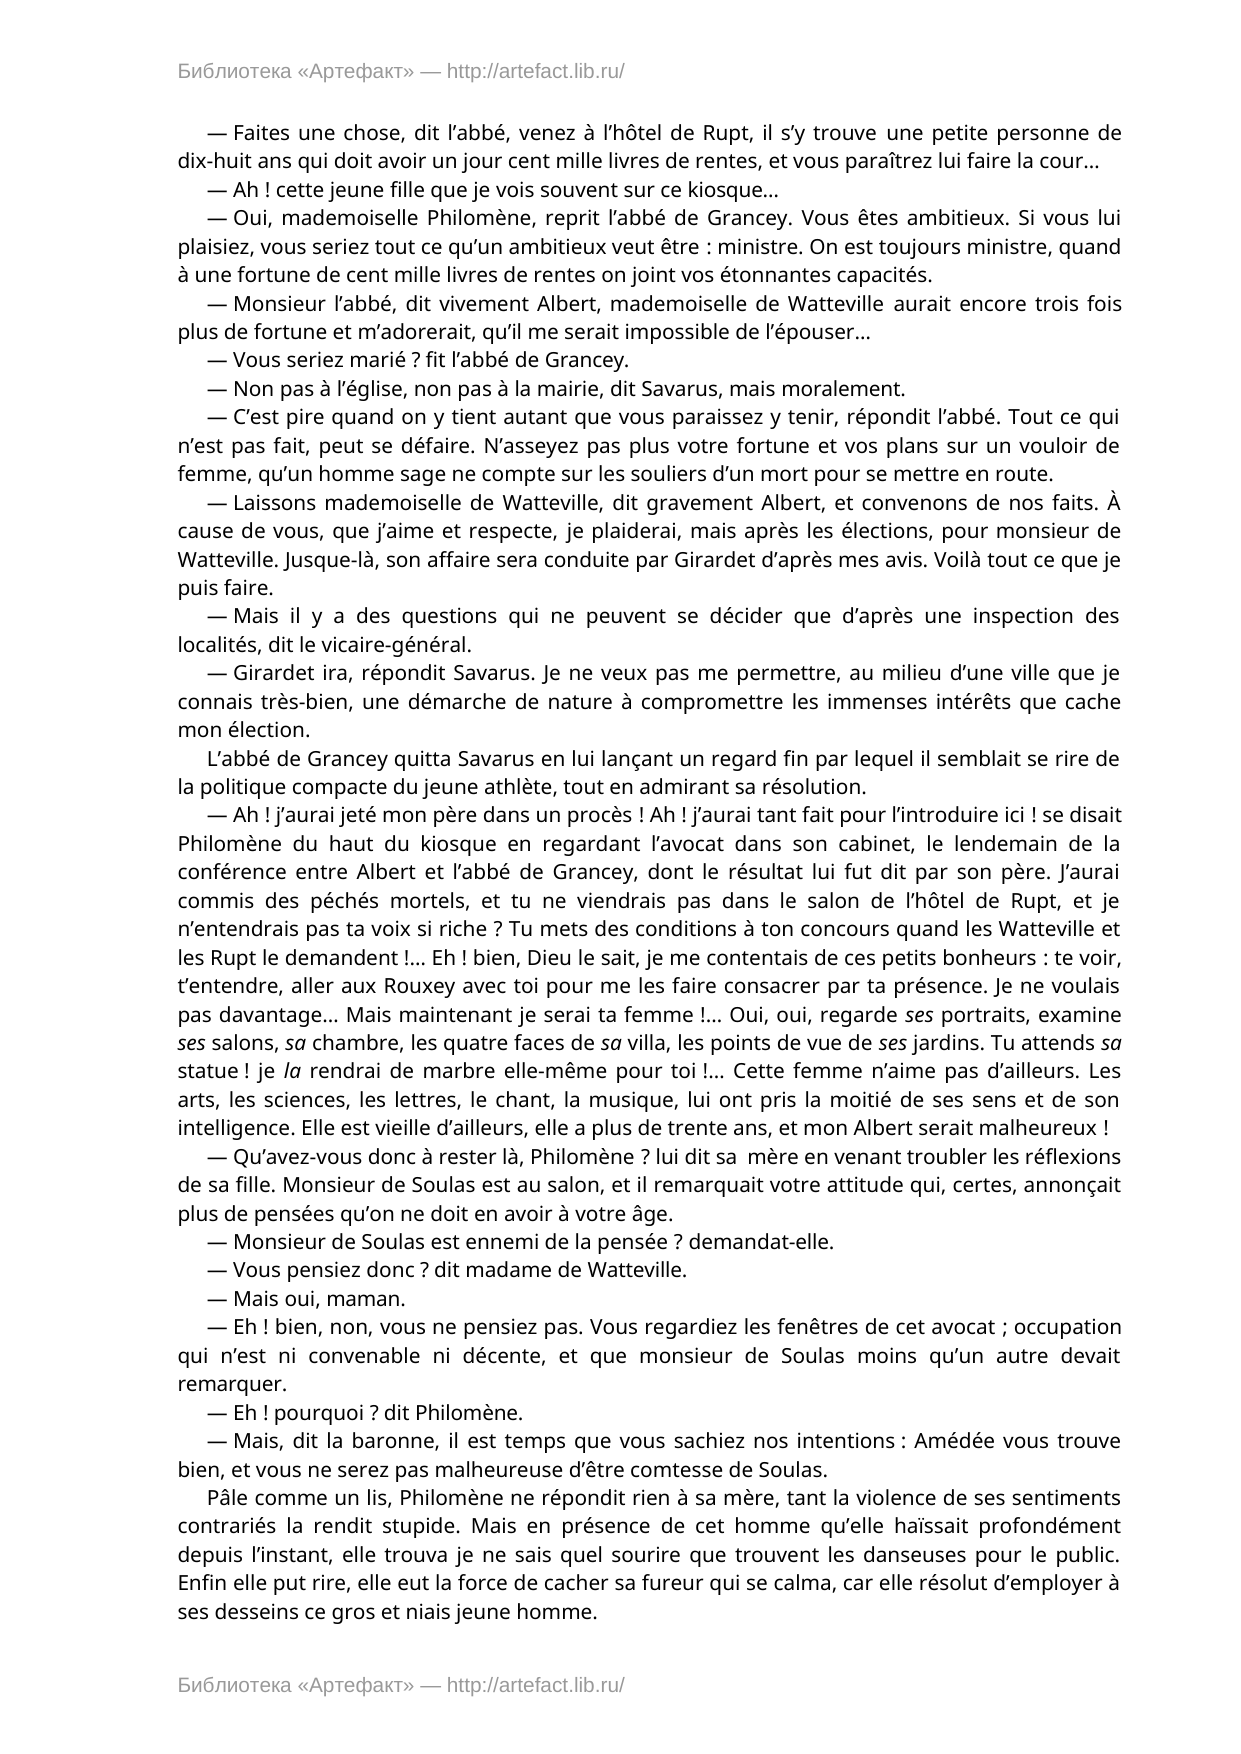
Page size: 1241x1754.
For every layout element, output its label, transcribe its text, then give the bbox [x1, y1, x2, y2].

text — Mais il y a des questions qui ne peuvent se décider que d’après une inspection des localités, dit le vicaire-général. [177, 602, 1122, 658]
text — Mais, dit la baronne, il est temps que vous sachiez nos intentions : Amédée vous trouve bien, et vous ne serez pas malheureuse d’être comtesse de Soulas. [177, 1426, 1122, 1483]
text — Vous seriez marié ? fit l’abbé de Grancey. [177, 346, 1122, 374]
text — Laissons mademoiselle de Watteville, dit gravement Albert, et convenons de nos faits. À cause de vous, que j’aime et respecte, je plaiderai, mais après les élections, pour monsieur de Watteville. Jusque-là, son affaire sera conduite par Girardet d’après mes avis. Voilà tout ce que je puis faire. [177, 488, 1122, 602]
text — Faites une chose, dit l’abbé, venez à l’hôtel de Rupt, il s’y trouve une petite personne de dix-huit ans qui doit avoir un jour cent mille livres de rentes, et vous paraîtrez lui faire la cour… [177, 118, 1122, 175]
text — Ah ! cette jeune fille que je vois souvent sur ce kiosque… [177, 175, 1122, 203]
text L’abbé de Grancey quitta Savarus en lui lançant un regard fin par lequel il semblait se rire de la politique compacte du jeune athlète, tout en admirant sa résolution. [177, 744, 1122, 801]
text — C’est pire quand on y tient autant que vous paraissez y tenir, répondit l’abbé. Tout ce qui n’est pas fait, peut se défaire. N’asseyez pas plus votre fortune et vos plans sur un vouloir de femme, qu’un homme sage ne compte sur les souliers d’un mort pour se mettre en route. [177, 402, 1122, 488]
text — Non pas à l’église, non pas à la mairie, dit Savarus, mais moralement. [177, 374, 1122, 402]
text Pâle comme un lis, Philomène ne répondit rien à sa mère, tant la violence de ses sentiments contrariés la rendit stupide. Mais en présence de cet homme qu’elle haïssait profondément depuis l’instant, elle trouva je ne sais quel sourire que trouvent les danseuses pour le public. Enfin elle put rire, elle eut la force de cacher sa fureur qui se calma, car elle résolut d’employer à ses desseins ce gros et niais jeune homme. [177, 1483, 1122, 1625]
text — Ah ! j’aurai jeté mon père dans un procès ! Ah ! j’aurai tant fait pour l’introduire ici ! se disait Philomène du haut du kiosque en regardant l’avocat dans son cabinet, le lendemain de la conférence entre Albert et l’abbé de Grancey, dont le résultat lui fut dit par son père. J’aurai commis des péchés mortels, et tu ne viendrais pas dans le salon de l’hôtel de Rupt, et je n’entendrais pas ta voix si riche ? Tu mets des conditions à ton concours quand les Watteville et les Rupt le demandent !… Eh ! bien, Dieu le sait, je me contentais de ces petits bonheurs : te voir, t’entendre, aller aux Rouxey avec toi pour me les faire consacrer par ta présence. Je ne voulais pas davantage… Mais maintenant je serai ta femme !… Oui, oui, regarde ses portraits, examine ses salons, sa chambre, les quatre faces de sa villa, les points de vue de ses jardins. Tu attends sa statue ! je la rendrai de marbre elle-même pour toi !… Cette femme n’aime pas d’ailleurs. Les arts, les sciences, les lettres, le chant, la musique, lui ont pris la moitié de ses sens et de son intelligence. Elle est vieille d’ailleurs, elle a plus de trente ans, et mon Albert serait malheureux ! [177, 801, 1122, 1142]
text — Girardet ira, répondit Savarus. Je ne veux pas me permettre, au milieu d’une ville que je connais très-bien, une démarche de nature à compromettre les immenses intérêts que cache mon élection. [177, 658, 1122, 744]
text — Eh ! pourquoi ? dit Philomène. [177, 1398, 1122, 1426]
text — Vous pensiez donc ? dit madame de Watteville. [177, 1256, 1122, 1284]
text — Monsieur de Soulas est ennemi de la pensée ? demandat-elle. [177, 1227, 1122, 1256]
text — Mais oui, maman. [177, 1284, 1122, 1312]
text — Oui, mademoiselle Philomène, reprit l’abbé de Grancey. Vous êtes ambitieux. Si vous lui plaisiez, vous seriez tout ce qu’un ambitieux veut être : ministre. On est toujours ministre, quand à une fortune de cent mille livres de rentes on joint vos étonnantes capacités. [177, 203, 1122, 289]
text — Qu’avez-vous donc à rester là, Philomène ? lui dit sa mère en venant troubler les réflexions de sa fille. Monsieur de Soulas est au salon, et il remarquait votre attitude qui, certes, annonçait plus de pensées qu’on ne doit en avoir à votre âge. [177, 1142, 1122, 1227]
text — Eh ! bien, non, vous ne pensiez pas. Vous regardiez les fenêtres de cet avocat ; occupation qui n’est ni convenable ni décente, et que monsieur de Soulas moins qu’un autre devait remarquer. [177, 1312, 1122, 1398]
text — Monsieur l’abbé, dit vivement Albert, mademoiselle de Watteville aurait encore trois fois plus de fortune et m’adorerait, qu’il me serait impossible de l’épouser… [177, 289, 1122, 346]
